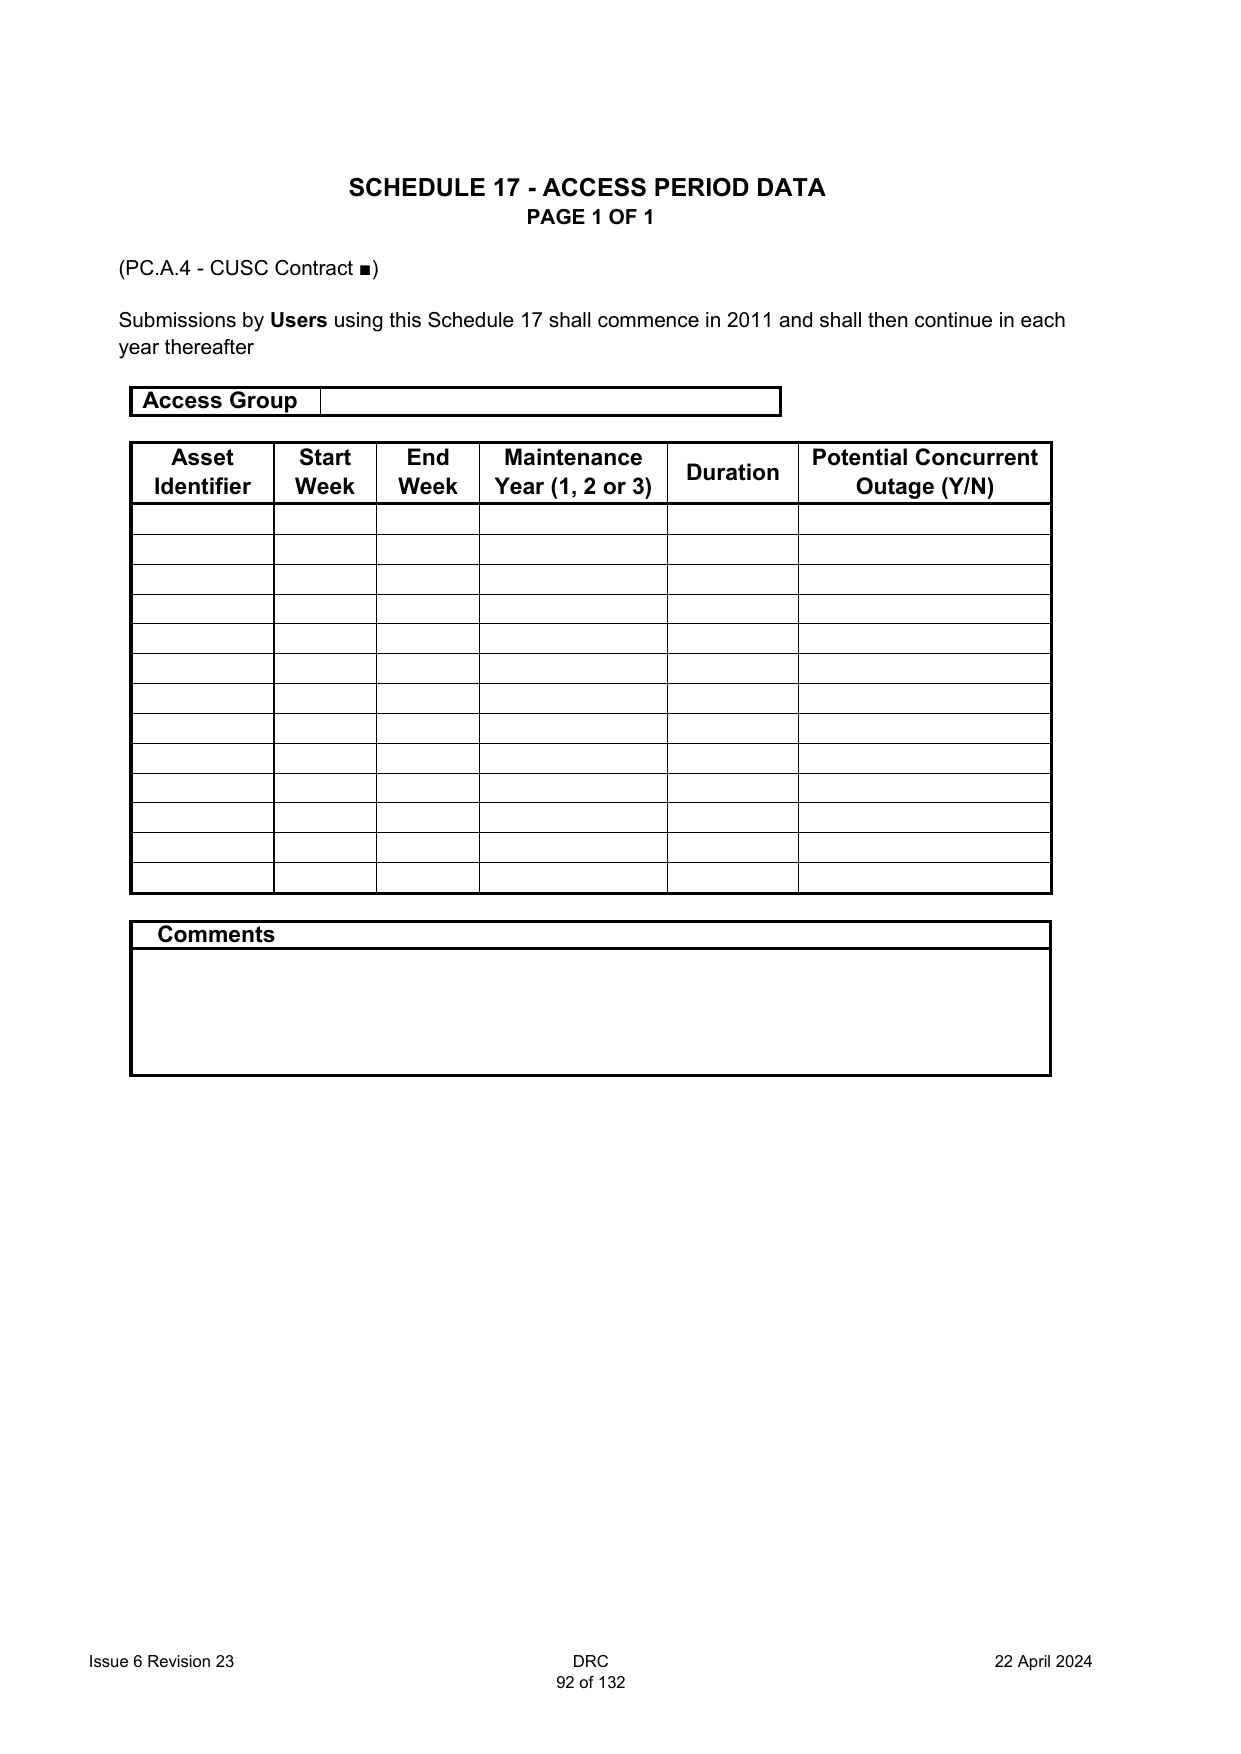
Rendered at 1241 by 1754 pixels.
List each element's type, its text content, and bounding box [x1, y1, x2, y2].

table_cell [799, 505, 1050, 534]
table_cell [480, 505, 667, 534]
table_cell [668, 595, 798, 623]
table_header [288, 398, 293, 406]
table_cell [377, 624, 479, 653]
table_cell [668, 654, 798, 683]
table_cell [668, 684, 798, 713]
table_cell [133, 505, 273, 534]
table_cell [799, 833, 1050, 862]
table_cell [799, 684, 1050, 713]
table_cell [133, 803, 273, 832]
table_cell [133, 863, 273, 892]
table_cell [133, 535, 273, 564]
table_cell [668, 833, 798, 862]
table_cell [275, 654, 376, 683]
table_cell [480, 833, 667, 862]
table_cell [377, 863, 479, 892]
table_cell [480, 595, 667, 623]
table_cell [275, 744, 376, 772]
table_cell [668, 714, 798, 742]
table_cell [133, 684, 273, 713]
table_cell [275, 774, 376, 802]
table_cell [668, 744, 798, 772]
text (PC.A.4 - CUSC Contract ■) [118, 256, 1092, 279]
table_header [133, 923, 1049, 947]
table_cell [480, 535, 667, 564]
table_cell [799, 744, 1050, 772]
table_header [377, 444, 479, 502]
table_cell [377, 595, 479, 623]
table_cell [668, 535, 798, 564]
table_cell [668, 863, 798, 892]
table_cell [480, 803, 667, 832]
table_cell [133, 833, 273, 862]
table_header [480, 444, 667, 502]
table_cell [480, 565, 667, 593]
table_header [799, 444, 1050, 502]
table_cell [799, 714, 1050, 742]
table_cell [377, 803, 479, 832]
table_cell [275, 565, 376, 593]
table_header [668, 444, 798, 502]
text PAGE 1 OF 1 [89, 204, 1092, 228]
text Submissions by Users using this Schedule 17 shall commence in 2011 and shall then continue in each year thereafter [118, 308, 1092, 358]
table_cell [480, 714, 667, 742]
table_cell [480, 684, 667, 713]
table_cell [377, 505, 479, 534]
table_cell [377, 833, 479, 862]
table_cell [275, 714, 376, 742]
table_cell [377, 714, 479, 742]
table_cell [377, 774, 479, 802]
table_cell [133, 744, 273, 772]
text SCHEDULE 17 - ACCESS PERIOD DATA [89, 173, 1092, 202]
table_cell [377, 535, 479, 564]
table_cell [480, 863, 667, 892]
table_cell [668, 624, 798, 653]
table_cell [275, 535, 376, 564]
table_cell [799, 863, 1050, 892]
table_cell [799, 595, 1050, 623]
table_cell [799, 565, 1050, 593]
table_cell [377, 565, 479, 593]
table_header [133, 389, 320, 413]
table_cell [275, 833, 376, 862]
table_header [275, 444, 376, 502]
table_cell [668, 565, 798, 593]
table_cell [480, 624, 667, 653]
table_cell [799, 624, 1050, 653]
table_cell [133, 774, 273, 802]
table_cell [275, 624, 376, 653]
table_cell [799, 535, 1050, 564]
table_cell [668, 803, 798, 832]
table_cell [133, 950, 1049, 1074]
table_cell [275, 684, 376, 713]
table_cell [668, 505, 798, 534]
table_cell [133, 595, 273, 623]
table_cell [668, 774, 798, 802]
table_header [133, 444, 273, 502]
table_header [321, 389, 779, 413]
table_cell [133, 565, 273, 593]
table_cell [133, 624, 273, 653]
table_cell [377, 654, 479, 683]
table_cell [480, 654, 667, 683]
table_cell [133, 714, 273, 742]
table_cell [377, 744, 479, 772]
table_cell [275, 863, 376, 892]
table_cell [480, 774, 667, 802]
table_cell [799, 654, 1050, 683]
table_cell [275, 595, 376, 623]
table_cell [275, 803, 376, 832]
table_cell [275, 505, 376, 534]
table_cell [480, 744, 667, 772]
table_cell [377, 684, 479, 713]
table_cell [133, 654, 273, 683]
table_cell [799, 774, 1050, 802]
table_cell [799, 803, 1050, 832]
